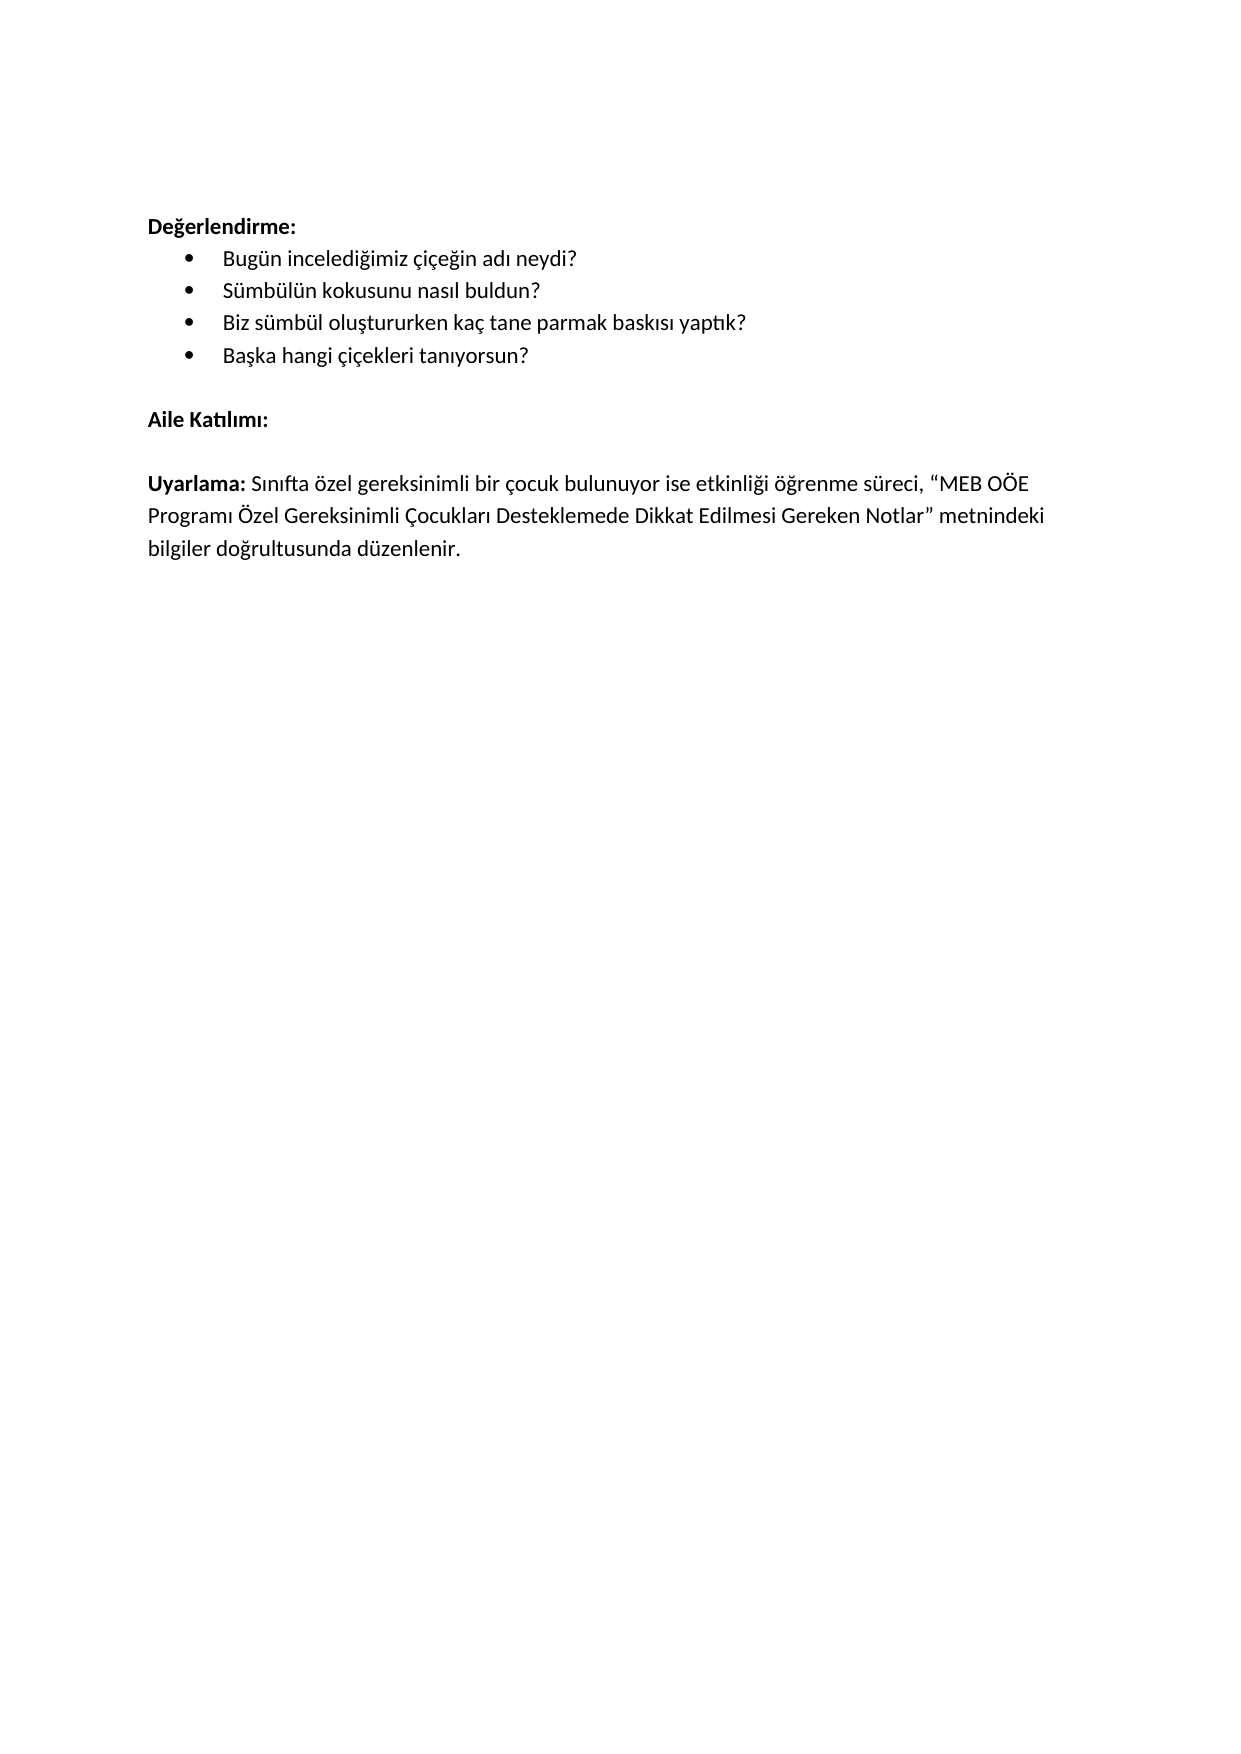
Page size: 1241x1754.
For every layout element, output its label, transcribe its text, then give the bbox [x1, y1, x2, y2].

text Uyarlama: Sınıfta özel gereksinimli bir çocuk bulunuyor ise etkinliği öğrenme süreci, “MEB OÖE Programı Özel Gereksinimli Çocukları Desteklemede Dikkat Edilmesi Gereken Notlar” metnindeki bilgiler doğrultusunda düzenlenir. [148, 469, 1093, 562]
list Sümbülün kokusunu nasıl buldun? [185, 276, 1093, 304]
text Değerlendirme: [148, 212, 1093, 240]
list Bugün incelediğimiz çiçeğin adı neydi? [185, 244, 1093, 272]
list Başka hangi çiçekleri tanıyorsun? [185, 341, 1093, 369]
list Biz sümbül oluştururken kaç tane parmak baskısı yaptık? [185, 308, 1093, 337]
text Aile Katılımı: [148, 405, 1093, 433]
